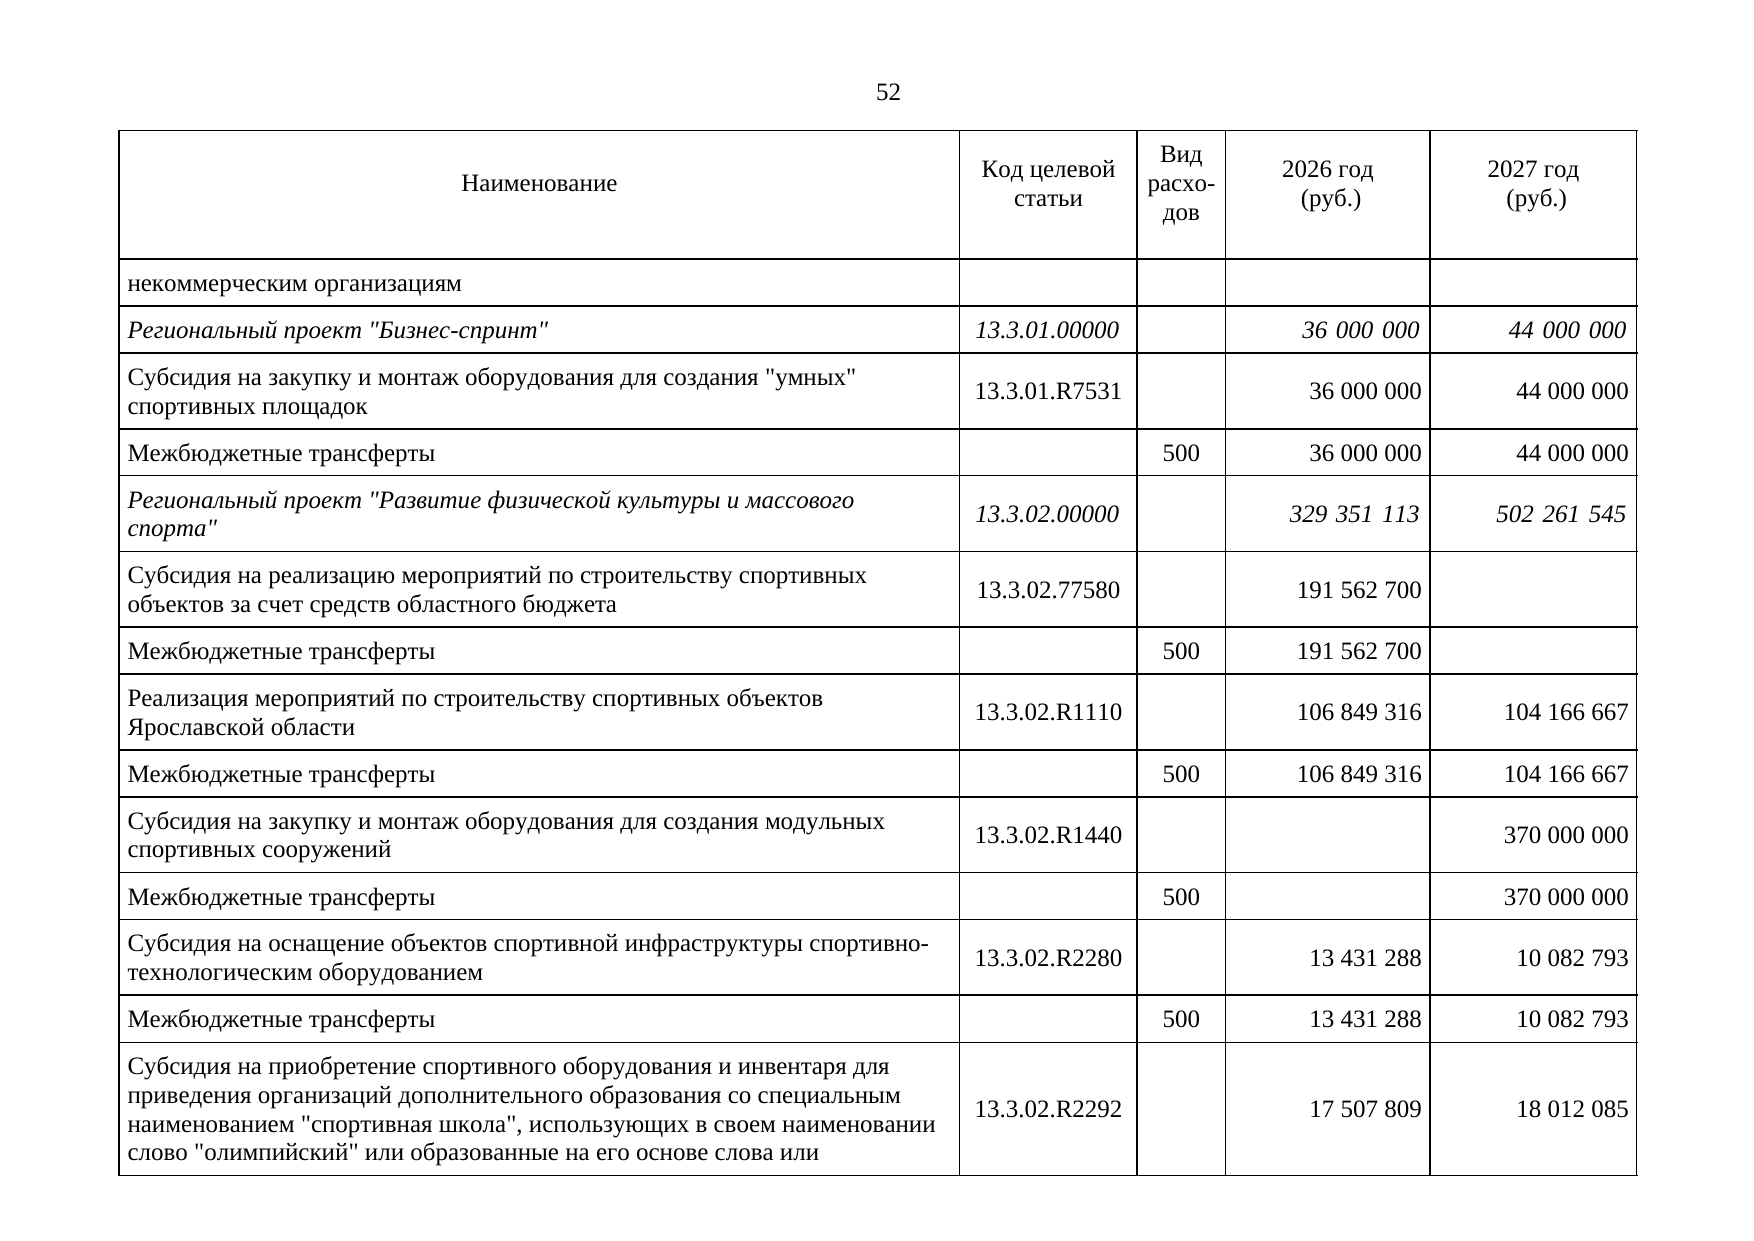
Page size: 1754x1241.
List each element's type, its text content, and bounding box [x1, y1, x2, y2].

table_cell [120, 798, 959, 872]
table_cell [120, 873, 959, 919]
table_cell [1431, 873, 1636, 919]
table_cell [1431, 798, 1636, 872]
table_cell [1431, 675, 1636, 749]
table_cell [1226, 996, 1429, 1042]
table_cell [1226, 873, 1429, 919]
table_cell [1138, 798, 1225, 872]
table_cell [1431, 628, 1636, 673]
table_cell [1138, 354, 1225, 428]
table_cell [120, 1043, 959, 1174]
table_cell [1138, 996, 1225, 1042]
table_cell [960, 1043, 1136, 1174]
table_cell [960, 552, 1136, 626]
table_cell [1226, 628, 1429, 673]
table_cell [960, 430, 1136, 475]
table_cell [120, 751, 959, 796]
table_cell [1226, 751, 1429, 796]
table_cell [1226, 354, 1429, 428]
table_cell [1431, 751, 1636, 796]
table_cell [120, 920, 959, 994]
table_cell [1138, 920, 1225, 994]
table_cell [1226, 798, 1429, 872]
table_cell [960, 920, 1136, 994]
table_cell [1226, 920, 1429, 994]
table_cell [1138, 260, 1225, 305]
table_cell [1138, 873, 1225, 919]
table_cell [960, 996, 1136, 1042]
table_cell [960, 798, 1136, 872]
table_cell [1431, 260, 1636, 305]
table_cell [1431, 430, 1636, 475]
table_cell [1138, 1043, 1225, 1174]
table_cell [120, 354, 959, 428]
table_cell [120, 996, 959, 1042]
table_header Наименование [120, 131, 959, 258]
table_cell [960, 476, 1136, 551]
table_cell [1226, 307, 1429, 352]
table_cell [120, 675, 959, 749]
table_header 2026 год (руб.) [1226, 131, 1429, 258]
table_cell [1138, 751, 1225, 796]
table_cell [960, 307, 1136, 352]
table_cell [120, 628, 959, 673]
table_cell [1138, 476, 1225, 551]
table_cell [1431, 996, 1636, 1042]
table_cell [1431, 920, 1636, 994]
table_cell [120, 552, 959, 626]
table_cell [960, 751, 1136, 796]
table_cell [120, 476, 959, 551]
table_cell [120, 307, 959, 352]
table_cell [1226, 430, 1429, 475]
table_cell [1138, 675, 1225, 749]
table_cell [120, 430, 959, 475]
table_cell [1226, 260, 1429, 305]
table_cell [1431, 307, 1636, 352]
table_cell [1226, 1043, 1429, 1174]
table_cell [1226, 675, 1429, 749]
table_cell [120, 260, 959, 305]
table_header 2027 год (руб.) [1431, 131, 1636, 258]
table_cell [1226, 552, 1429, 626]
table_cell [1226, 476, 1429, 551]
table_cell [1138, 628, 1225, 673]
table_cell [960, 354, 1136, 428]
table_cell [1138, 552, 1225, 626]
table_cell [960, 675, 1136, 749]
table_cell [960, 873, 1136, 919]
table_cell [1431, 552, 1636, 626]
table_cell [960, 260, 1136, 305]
table_header Код целевой статьи [960, 131, 1136, 258]
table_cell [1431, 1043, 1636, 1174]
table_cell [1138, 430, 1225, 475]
table_header Вид расхо-дов [1138, 131, 1225, 258]
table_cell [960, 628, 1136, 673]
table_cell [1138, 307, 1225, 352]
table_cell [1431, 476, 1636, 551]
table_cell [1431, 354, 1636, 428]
